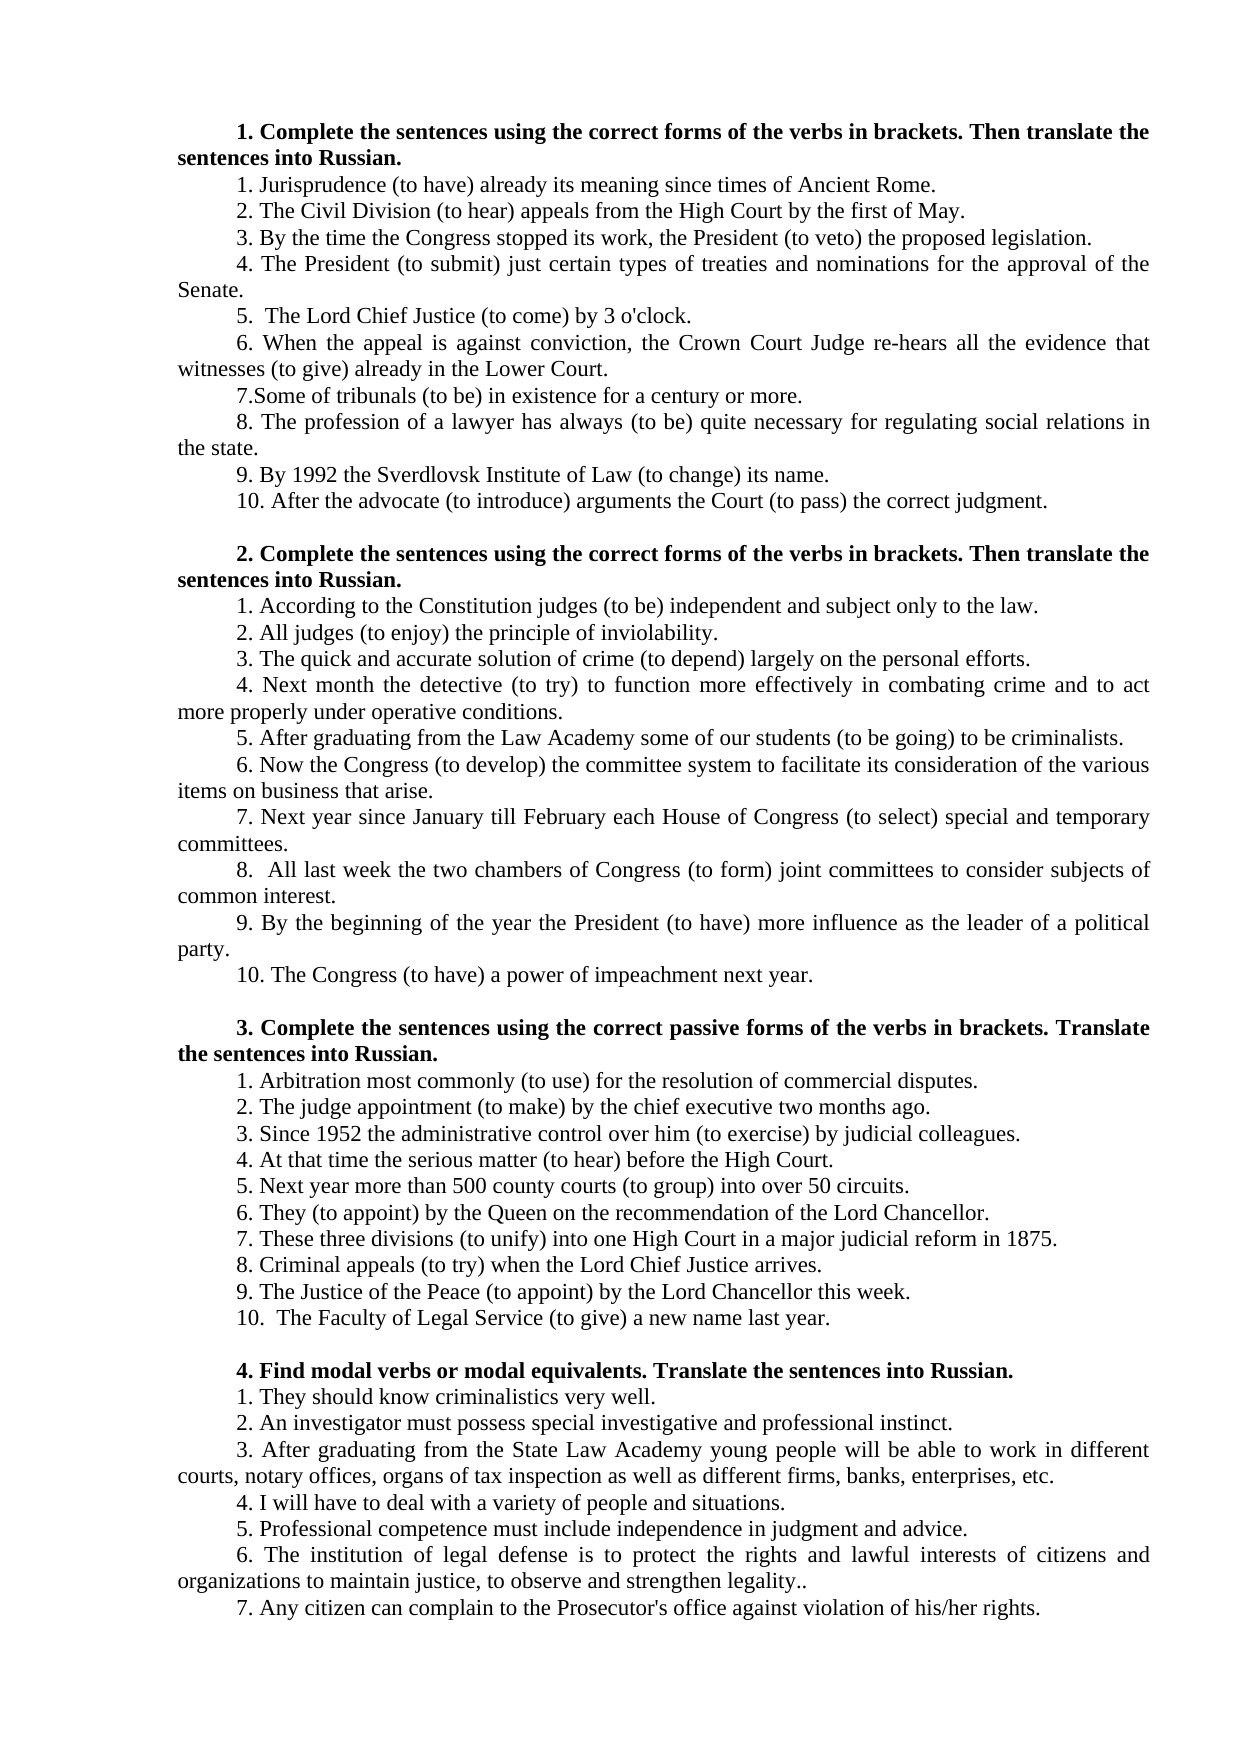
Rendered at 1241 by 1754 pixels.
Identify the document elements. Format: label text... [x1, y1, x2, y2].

text 2. An investigator must possess special investigative and professional instinct. [177, 1409, 1152, 1436]
text 8. All last week the two chambers of Congress (to form) joint committees to consider subjects of common interest. [177, 856, 1152, 909]
text 4. Find modal verbs or modal equivalents. Translate the sentences into Russian. [177, 1357, 1152, 1383]
text 6. When the appeal is against conviction, the Crown Court Judge re-hears all the evidence that witnesses (to give) already in the . [177, 329, 1152, 382]
text 1. According to the Constitution judges (to be) independent and subject only to the law. [177, 592, 1152, 619]
text 3. The quick and accurate solution of crime (to depend) largely on the personal efforts. [177, 645, 1152, 672]
text 3. Complete the sentences using the correct passive forms of the verbs in brackets. Translate the sentences into Russian. [177, 1014, 1152, 1067]
text 2. Complete the sentences using the correct forms of the verbs in brackets. Then translate the sentences into Russian. [177, 540, 1152, 592]
text 3. Since 1952 the administrative control over him (to exercise) by judicial colleagues. [177, 1119, 1152, 1146]
text 6. The institution of legal defense is to protect the rights and lawful interests of citizens and organizations to maintain justice, to observe and strengthen legality.. [177, 1541, 1152, 1594]
text 2. The Civil Division (to hear) appeals from the High Court by the first of May. [177, 197, 1152, 223]
text 5. Next year more than 500 county courts (to group) into over 50 circuits. [177, 1172, 1152, 1199]
text 4. I will have to deal with a variety of people and situations. [177, 1488, 1152, 1515]
text 7. These three divisions (to unify) into one High Court in a major judicial reform in 1875. [177, 1225, 1152, 1251]
text 5. The Lord Chief Justice (to come) by 3 o'clock. [177, 303, 1152, 329]
text 1. They should know criminalistics very well. [177, 1383, 1152, 1409]
text 10. After the advocate (to introduce) arguments the Court (to pass) the correct judgment. [177, 487, 1152, 513]
text 2. All judges (to enjoy) the principle of inviolability. [177, 619, 1152, 645]
text 10. The Faculty of Legal Service (to give) a new name last year. [177, 1304, 1152, 1330]
text 6. They (to appoint) by the Queen on the recommendation of the Lord Chancellor. [177, 1199, 1152, 1225]
text 8. The profession of a lawyer has always (to be) quite necessary for regulating social relations in the state. [177, 408, 1152, 461]
text 7. Any citizen can complain to the Prosecutor's office against violation of his/her rights. [177, 1594, 1152, 1620]
text 4. The President (to submit) just certain types of treaties and nominations for the approval of the Senate. [177, 250, 1152, 303]
text 8. Criminal appeals (to try) when the Lord Chief Justice arrives. [177, 1251, 1152, 1278]
text 1. Complete the sentences using the correct forms of the verbs in brackets. Then translate the sentences into Russian. [177, 118, 1152, 171]
text 3. By the time the Congress stopped its work, the President (to veto) the proposed legislation. [177, 223, 1152, 250]
text 7.Some of tribunals (to be) in existence for a century or more. [177, 382, 1152, 408]
text 4. Next month the detective (to try) to function more effectively in combating crime and to act more properly under operative conditions. [177, 672, 1152, 724]
text 9. By 1992 the Institute of Law (to change) its name. [177, 461, 1152, 487]
text 5. After graduating from the some of our students (to be going) to be criminalists. [177, 724, 1152, 751]
text 9. The Justice of the Peace (to appoint) by the Lord Chancellor this week. [177, 1278, 1152, 1304]
text 6. Now the Congress (to develop) the committee system to facilitate its consideration of the various items on business that arise. [177, 751, 1152, 803]
text 7. Next year since January till February each House of Congress (to select) special and temporary committees. [177, 803, 1152, 856]
text 9. By the beginning of the year the President (to have) more influence as the leader of a political party. [177, 909, 1152, 961]
text 4. At that time the serious matter (to hear) before the High Court. [177, 1146, 1152, 1172]
text 5. Professional competence must include independence in judgment and advice. [177, 1515, 1152, 1541]
text 10. The Congress (to have) a power of impeachment next year. [177, 961, 1152, 988]
text 1. Jurisprudence (to have) already its meaning since times of Ancient Rome. [177, 171, 1152, 197]
text 3. After graduating from the young people will be able to work in different courts, notary offices, organs of tax inspection as well as different firms, banks, enterprises, etc. [177, 1436, 1152, 1488]
text 2. The judge appointment (to make) by the chief executive two months ago. [177, 1093, 1152, 1119]
text 1. Arbitration most commonly (to use) for the resolution of commercial disputes. [177, 1067, 1152, 1093]
